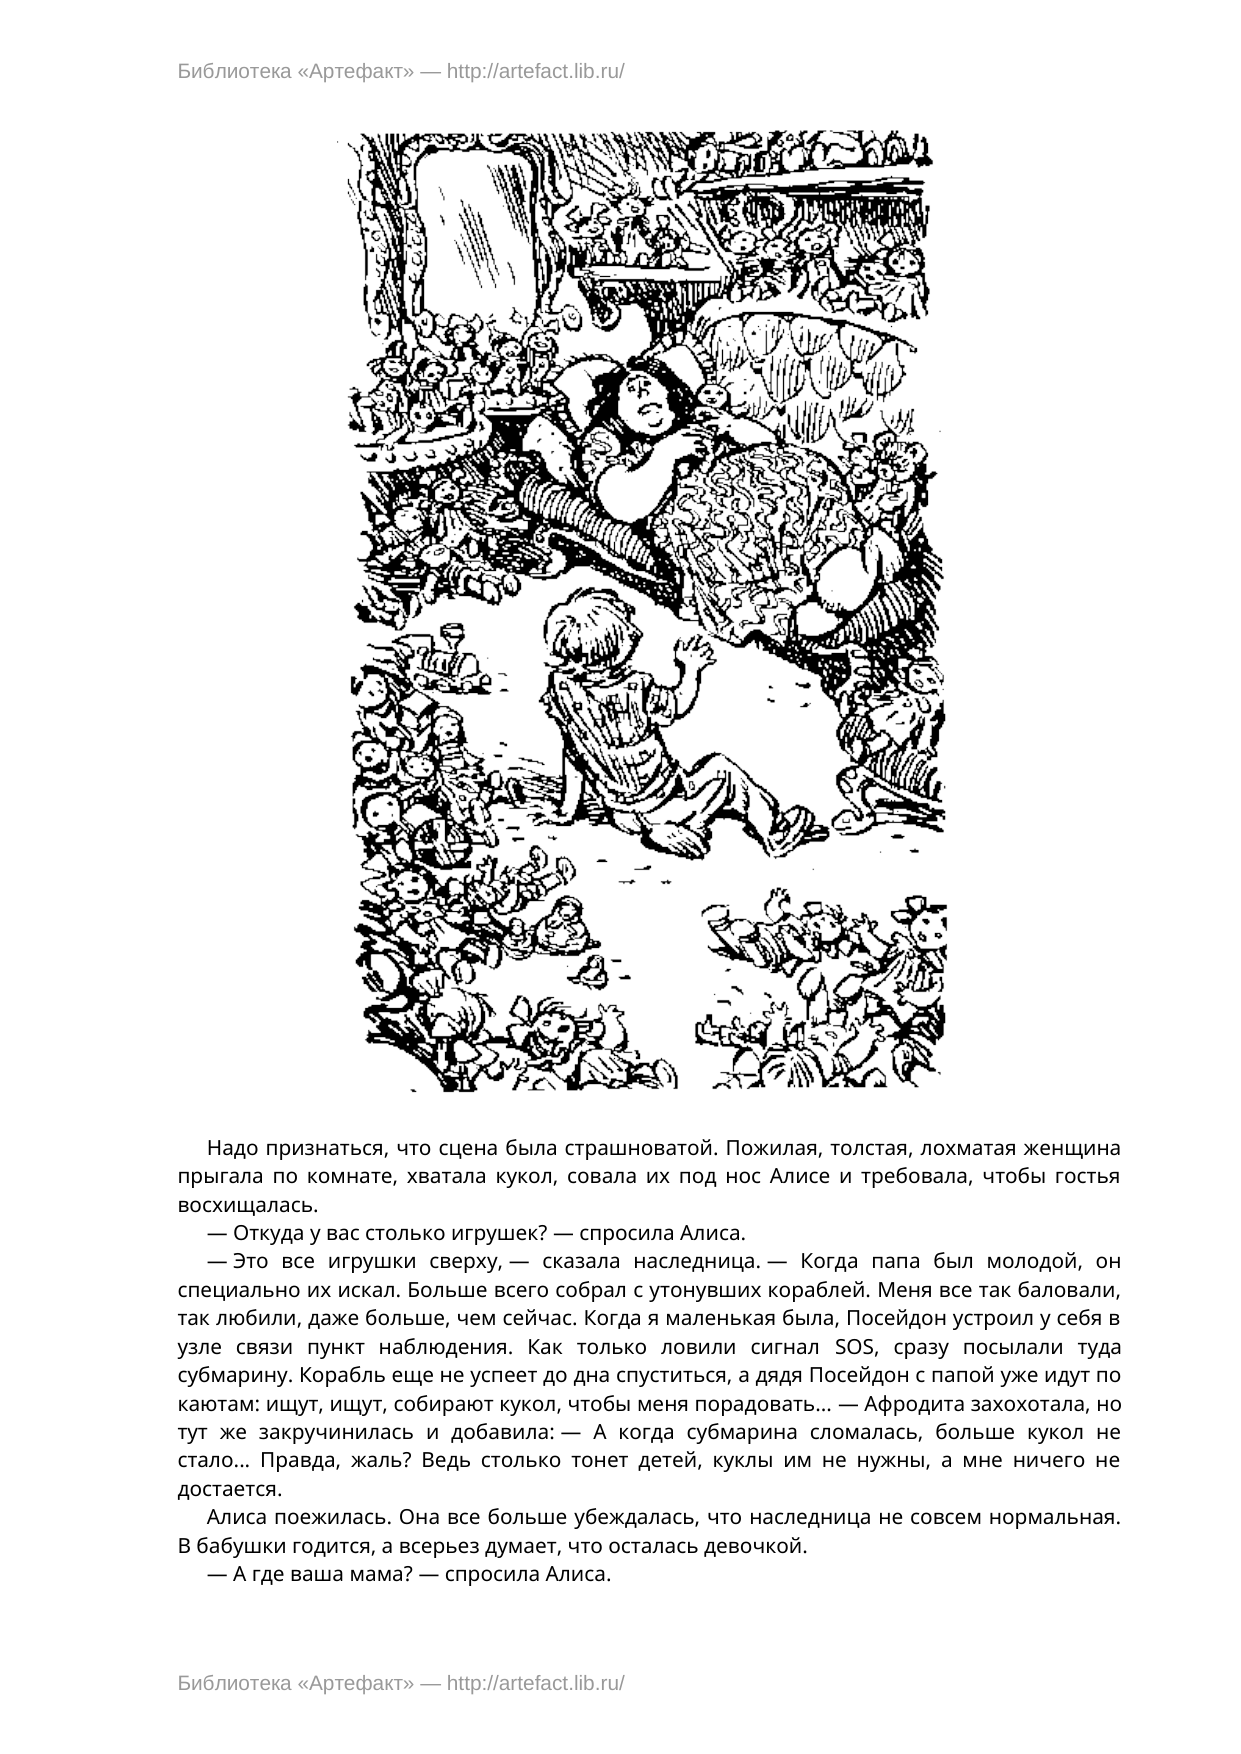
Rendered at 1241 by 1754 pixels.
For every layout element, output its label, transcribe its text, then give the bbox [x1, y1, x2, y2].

text Надо признаться, что сцена была страшноватой. Пожилая, толстая, лохматая женщина прыгала по комнате, хватала кукол, совала их под нос Алисе и требовала, чтобы гостья восхищалась. [177, 1133, 1122, 1218]
picture [337, 118, 963, 1105]
text — Откуда у вас столько игрушек? — спросила Алиса. [177, 1218, 1122, 1247]
text — Это все игрушки сверху, — сказала наследница. — Когда папа был молодой, он специально их искал. Больше всего собрал с утонувших кораблей. Меня все так баловали, так любили, даже больше, чем сейчас. Когда я маленькая была, Посейдон устроил у себя в узле связи пункт наблюдения. Как только ловили сигнал SOS, сразу посылали туда субмарину. Корабль еще не успеет до дна спуститься, а дядя Посейдон с папой уже идут по каютам: ищут, ищут, собирают кукол, чтобы меня порадовать... — Афродита захохотала, но тут же закручинилась и добавила: — А когда субмарина сломалась, больше кукол не стало... Правда, жаль? Ведь столько тонет детей, куклы им не нужны, а мне ничего не достается. [177, 1247, 1122, 1502]
text Алиса поежилась. Она все больше убеждалась, что наследница не совсем нормальная. В бабушки годится, а всерьез думает, что осталась девочкой. [177, 1502, 1122, 1559]
text — А где ваша мама? — спросила Алиса. [177, 1559, 1122, 1588]
